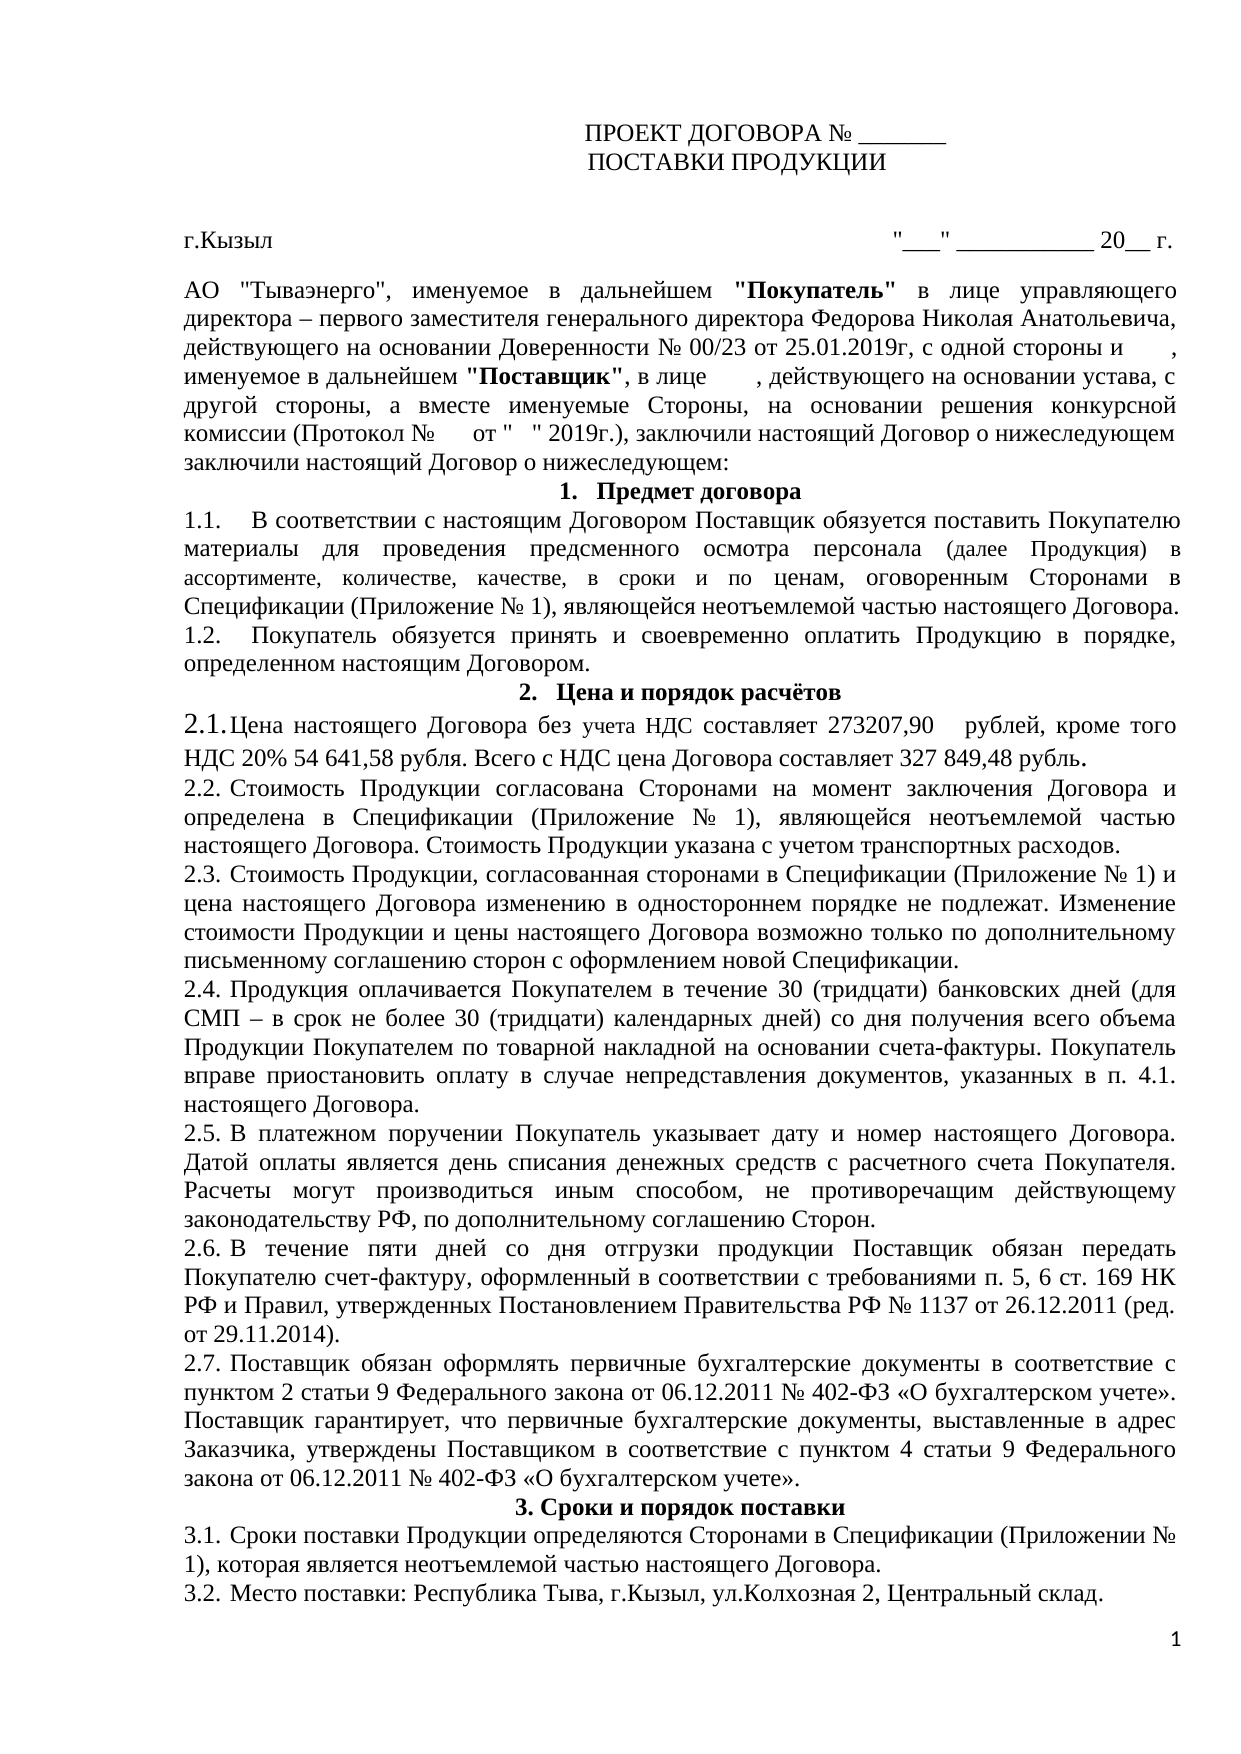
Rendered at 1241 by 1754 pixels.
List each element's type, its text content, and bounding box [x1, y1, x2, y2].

list Поставщик обязан оформлять первичные бухгалтерские документы в соответствие с пунктом 2 статьи 9 Федерального закона от 06.12.2011 № 402-ФЗ «О бухгалтерском учете». Поставщик гарантирует, что первичные бухгалтерские документы, выставленные в адрес Заказчика, утверждены Поставщиком в соответствие с пунктом 4 статьи 9 Федерального закона от 06.12.2011 № 402-ФЗ «О бухгалтерском учете». [183, 1348, 1177, 1492]
text АО "Тываэнерго", именуемое в дальнейшем "Покупатель" в лице управляющего директора – первого заместителя генерального директора Федорова Николая Анатольевича, действующего на основании Доверенности № 00/23 от 25.01.2019г, с одной стороны и , именуемое в дальнейшем "Поставщик", в лице , действующего на основании устава, с другой стороны, а вместе именуемые Стороны, на основании решения конкурсной комиссии (Протокол № от " " 2019г.), заключили настоящий Договор о нижеследующем заключили настоящий Договор о нижеследующем: [183, 275, 1177, 476]
list Цена и порядок расчётов [183, 677, 1177, 706]
list Стоимость Продукции согласована Сторонами на момент заключения Договора и определена в Спецификации (Приложение № 1), являющейся неотъемлемой частью настоящего Договора. Стоимость Продукции указана с учетом транспортных расходов. [183, 773, 1177, 859]
list Место поставки: Республика Тыва, г.Кызыл, ул.Колхозная 2, Центральный склад. [183, 1578, 1177, 1607]
list Цена настоящего Договора без учета НДС составляет 273207,90 рублей, кроме того НДС 20% 54 641,58 рубля. Всего с НДС цена Договора составляет 327 849,48 рубль. [183, 706, 1177, 773]
list 3. Сроки и порядок поставки [146, 1492, 1177, 1521]
list Стоимость Продукции, согласованная сторонами в Спецификации (Приложение № 1) и цена настоящего Договора изменению в одностороннем порядке не подлежат. Изменение стоимости Продукции и цены настоящего Договора возможно только по дополнительному письменному соглашению сторон с оформлением новой Спецификации. [183, 859, 1177, 974]
list В платежном поручении Покупатель указывает дату и номер настоящего Договора. Датой оплаты является день списания денежных средств с расчетного счета Покупателя. Расчеты могут производиться иным способом, не противоречащим действующему законодательству РФ, по дополнительному соглашению Сторон. [183, 1118, 1177, 1233]
list В течение пяти дней со дня отгрузки продукции Поставщик обязан передать Покупателю счет-фактуру, оформленный в соответствии с требованиями п. 5, 6 ст. 169 НК РФ и Правил, утвержденных Постановлением Правительства РФ № 1137 от 26.12.2011 (ред. от 29.11.2014). [183, 1233, 1177, 1348]
title ПРОЕКТ ДОГОВОРА № _______ [183, 118, 1240, 147]
list В соответствии с настоящим Договором Поставщик обязуется поставить Покупателю материалы для проведения предсменного осмотра персонала (далее Продукция) в ассортименте, количестве, качестве, в сроки и по ценам, оговоренным Сторонами в Спецификации (Приложение № 1), являющейся неотъемлемой частью настоящего Договора. [183, 505, 1181, 620]
list Предмет договора [183, 476, 1177, 505]
list Сроки поставки Продукции определяются Сторонами в Спецификации (Приложении № 1), которая является неотъемлемой частью настоящего Договора. [183, 1521, 1177, 1578]
title ПОСТАВКИ ПРОДУКЦИИ [183, 147, 1240, 176]
list Покупатель обязуется принять и своевременно оплатить Продукцию в порядке, определенном настоящим Договором. [183, 620, 1177, 677]
list Продукция оплачивается Покупателем в течение 30 (тридцати) банковских дней (для СМП – в срок не более 30 (тридцати) календарных дней) со дня получения всего объема Продукции Покупателем по товарной накладной на основании счета-фактуры. Покупатель вправе приостановить оплату в случае непредставления документов, указанных в п. 4.1. настоящего Договора. [183, 974, 1177, 1118]
text г.Кызыл "___" ___________ 20__ г. [183, 225, 1177, 254]
